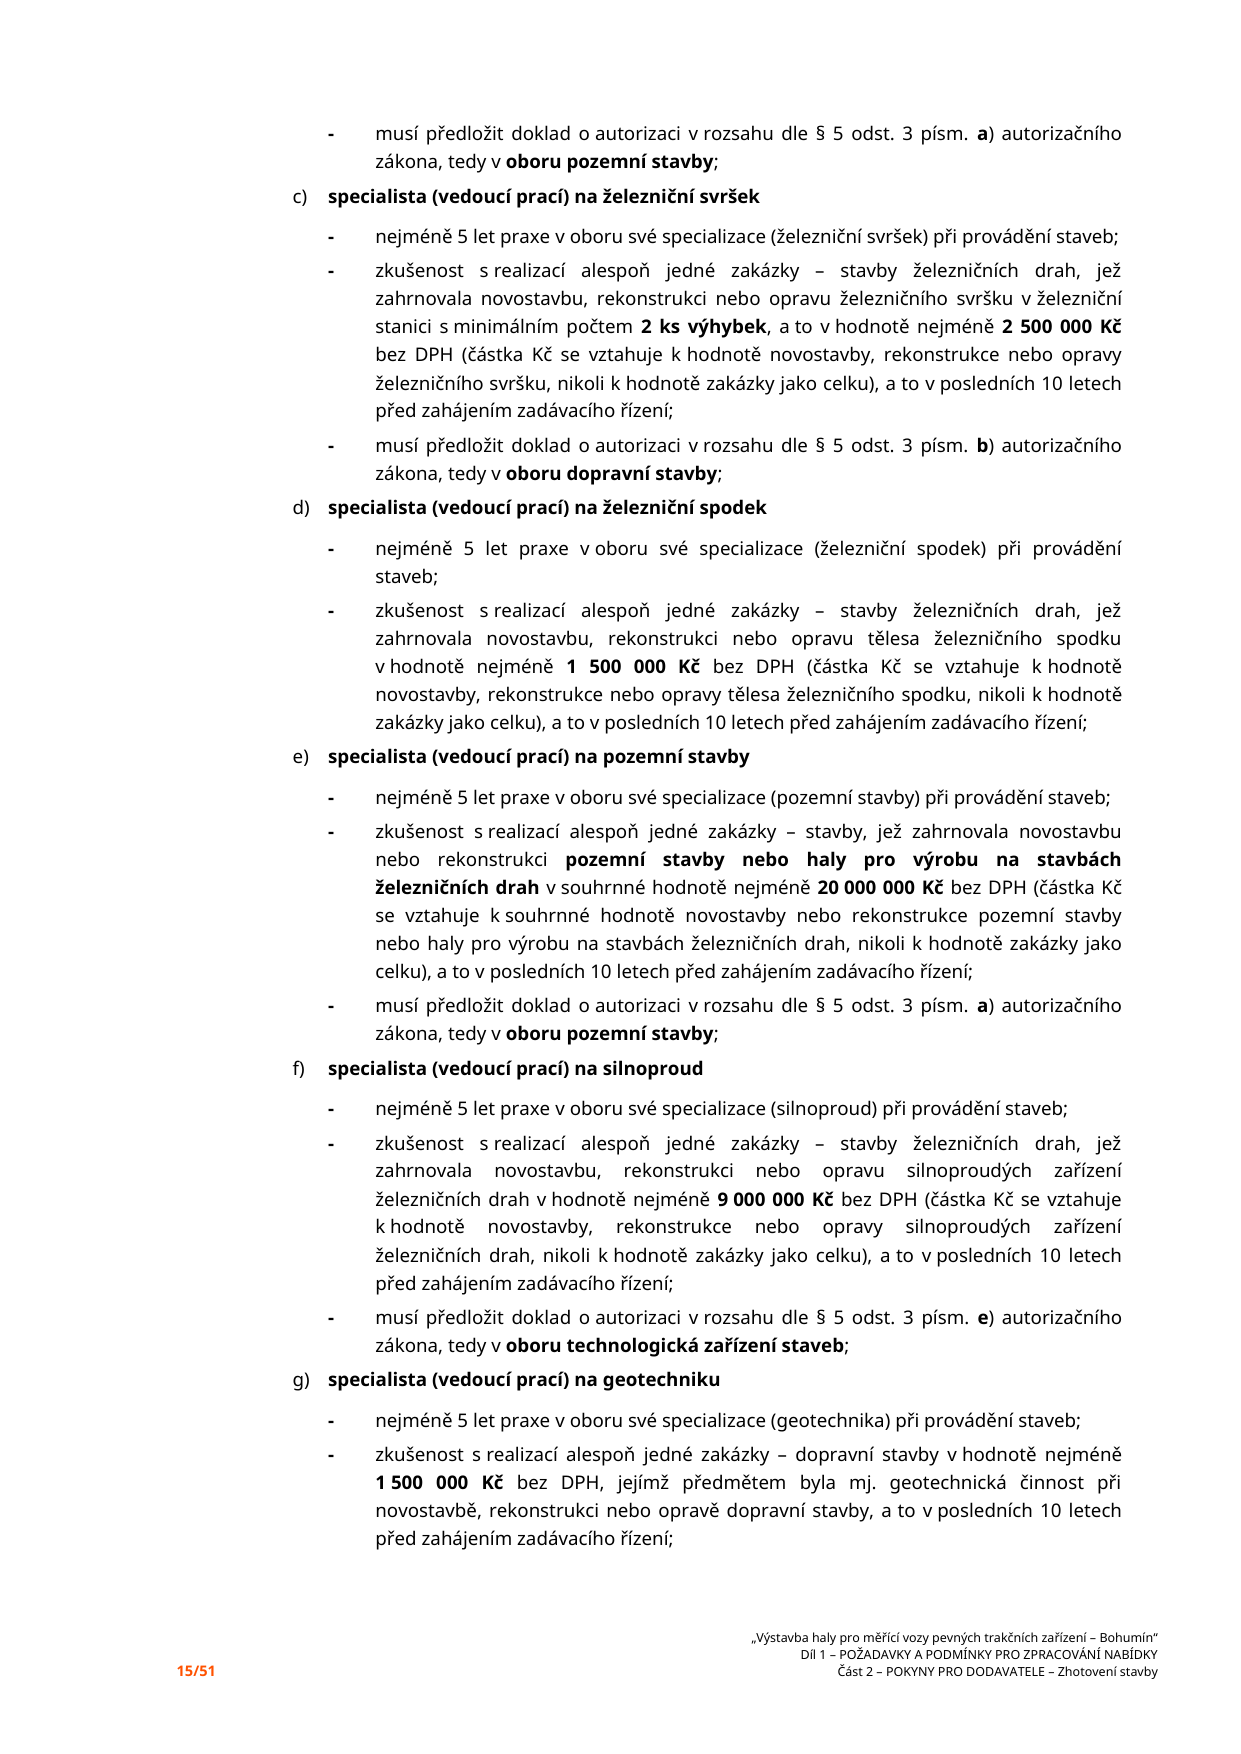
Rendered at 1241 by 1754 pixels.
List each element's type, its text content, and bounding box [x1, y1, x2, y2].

text musí předložit doklad o autorizaci v rozsahu dle § 5 odst. 3 písm. a) autorizačního zákona, tedy v oboru pozemní stavby; [328, 993, 1122, 1046]
text musí předložit doklad o autorizaci v rozsahu dle § 5 odst. 3 písm. b) autorizačního zákona, tedy v oboru dopravní stavby; [328, 432, 1122, 486]
text nejméně 5 let praxe v oboru své specializace (pozemní stavby) při provádění staveb; [328, 784, 1122, 809]
text zkušenost s realizací alespoň jedné zakázky – stavby, jež zahrnovala novostavbu nebo rekonstrukci pozemní stavby nebo haly pro výrobu na stavbách železničních drah v souhrnné hodnotě nejméně 20 000 000 Kč bez DPH (částka Kč se vztahuje k souhrnné hodnotě novostavby nebo rekonstrukce pozemní stavby nebo haly pro výrobu na stavbách železničních drah, nikoli k hodnotě zakázky jako celku), a to v posledních 10 letech před zahájením zadávacího řízení; [328, 818, 1122, 984]
text specialista (vedoucí prací) na pozemní stavby [292, 743, 1122, 769]
text specialista (vedoucí prací) na železniční spodek [292, 494, 1122, 520]
text nejméně 5 let praxe v oboru své specializace (železniční svršek) při provádění staveb; [328, 223, 1122, 249]
text zkušenost s realizací alespoň jedné zakázky – stavby železničních drah, jež zahrnovala novostavbu, rekonstrukci nebo opravu tělesa železničního spodku v hodnotě nejméně 1 500 000 Kč bez DPH (částka Kč se vztahuje k hodnotě novostavby, rekonstrukce nebo opravy tělesa železničního spodku, nikoli k hodnotě zakázky jako celku), a to v posledních 10 letech před zahájením zadávacího řízení; [328, 597, 1122, 735]
text nejméně 5 let praxe v oboru své specializace (silnoproud) při provádění staveb; [328, 1096, 1122, 1121]
text nejméně 5 let praxe v oboru své specializace (geotechnika) při provádění staveb; [328, 1407, 1122, 1432]
text specialista (vedoucí prací) na železniční svršek [292, 183, 1122, 208]
text zkušenost s realizací alespoň jedné zakázky – stavby železničních drah, jež zahrnovala novostavbu, rekonstrukci nebo opravu železničního svršku v železniční stanici s minimálním počtem 2 ks výhybek, a to v hodnotě nejméně 2 500 000 Kč bez DPH (částka Kč se vztahuje k hodnotě novostavby, rekonstrukce nebo opravy železničního svršku, nikoli k hodnotě zakázky jako celku), a to v posledních 10 letech před zahájením zadávacího řízení; [328, 258, 1122, 423]
text specialista (vedoucí prací) na geotechniku [292, 1366, 1122, 1392]
text musí předložit doklad o autorizaci v rozsahu dle § 5 odst. 3 písm. e) autorizačního zákona, tedy v oboru technologická zařízení staveb; [328, 1304, 1122, 1358]
text musí předložit doklad o autorizaci v rozsahu dle § 5 odst. 3 písm. a) autorizačního zákona, tedy v oboru pozemní stavby; [328, 121, 1122, 174]
text nejméně 5 let praxe v oboru své specializace (železniční spodek) při provádění staveb; [328, 535, 1122, 588]
text zkušenost s realizací alespoň jedné zakázky – stavby železničních drah, jež zahrnovala novostavbu, rekonstrukci nebo opravu silnoproudých zařízení železničních drah v hodnotě nejméně 9 000 000 Kč bez DPH (částka Kč se vztahuje k hodnotě novostavby, rekonstrukce nebo opravy silnoproudých zařízení železničních drah, nikoli k hodnotě zakázky jako celku), a to v posledních 10 letech před zahájením zadávacího řízení; [328, 1130, 1122, 1295]
text zkušenost s realizací alespoň jedné zakázky – dopravní stavby v hodnotě nejméně 1 500 000 Kč bez DPH, jejímž předmětem byla mj. geotechnická činnost při novostavbě, rekonstrukci nebo opravě dopravní stavby, a to v posledních 10 letech před zahájením zadávacího řízení; [328, 1441, 1122, 1551]
text specialista (vedoucí prací) na silnoproud [292, 1055, 1122, 1081]
